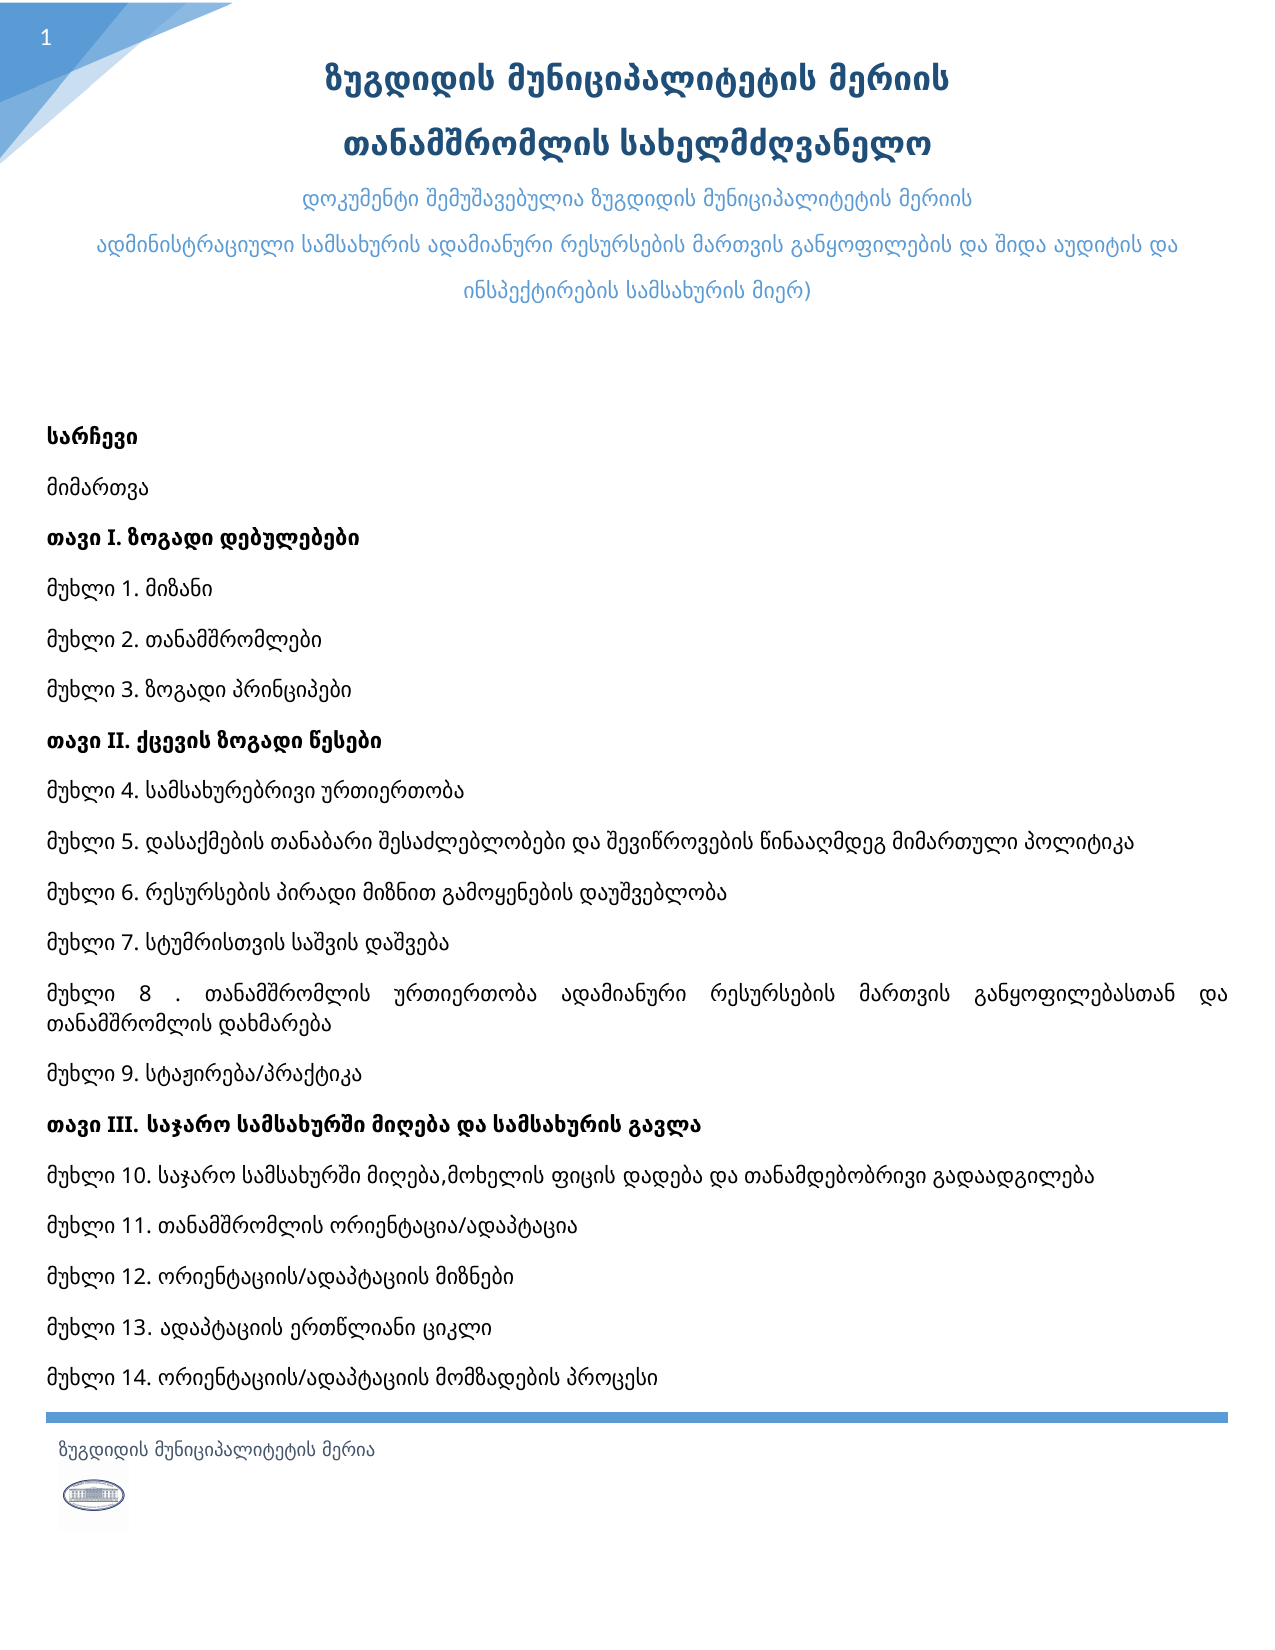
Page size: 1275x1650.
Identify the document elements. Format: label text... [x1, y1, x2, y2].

text მუხლი 12. ორიენტაციის/ადაპტაციის მიზნები [46, 1261, 1228, 1291]
text თავი III. საჯარო სამსახურში მიღება და სამსახურის გავლა [46, 1109, 1228, 1139]
text მუხლი 11. თანამშრომლის ორიენტაცია/ადაპტაცია [46, 1210, 1228, 1240]
text მიმართვა [46, 472, 1228, 501]
text მუხლი 8 . თანამშრომლის ურთიერთობა ადამიანური რესურსების მართვის განყოფილებასთან და თანამშრომლის დახმარება [46, 978, 1228, 1037]
text მუხლი 13. ადაპტაციის ერთწლიანი ციკლი [46, 1311, 1228, 1341]
text სარჩევი [46, 421, 1228, 451]
text მუხლი 4. სამსახურებრივი ურთიერთობა [46, 775, 1228, 805]
text მუხლი 10. საჯარო სამსახურში მიღება,მოხელის ფიცის დადება და თანამდებობრივი გადაადგილება [46, 1159, 1228, 1189]
text მუხლი 3. ზოგადი პრინციპები [46, 674, 1228, 704]
picture [58, 1460, 129, 1531]
text მუხლი 5. დასაქმების თანაბარი შესაძლებლობები და შევიწროვების წინააღმდეგ მიმართული პოლიტიკა [46, 826, 1228, 856]
text მუხლი 1. მიზანი [46, 573, 1228, 603]
text მუხლი 9. სტაჟირება/პრაქტიკა [46, 1058, 1228, 1088]
text მუხლი 2. თანამშრომლები [46, 623, 1228, 653]
text თავი I. ზოგადი დებულებები [46, 522, 1228, 552]
picture [0, 2, 234, 171]
text თავი II. ქცევის ზოგადი წესები [46, 725, 1228, 754]
text მუხლი 7. სტუმრისთვის საშვის დაშვება [46, 927, 1228, 957]
text მუხლი 6. რესურსების პირადი მიზნით გამოყენების დაუშვებლობა [46, 877, 1228, 906]
text მუხლი 14. ორიენტაციის/ადაპტაციის მომზადების პროცესი [46, 1362, 1228, 1392]
